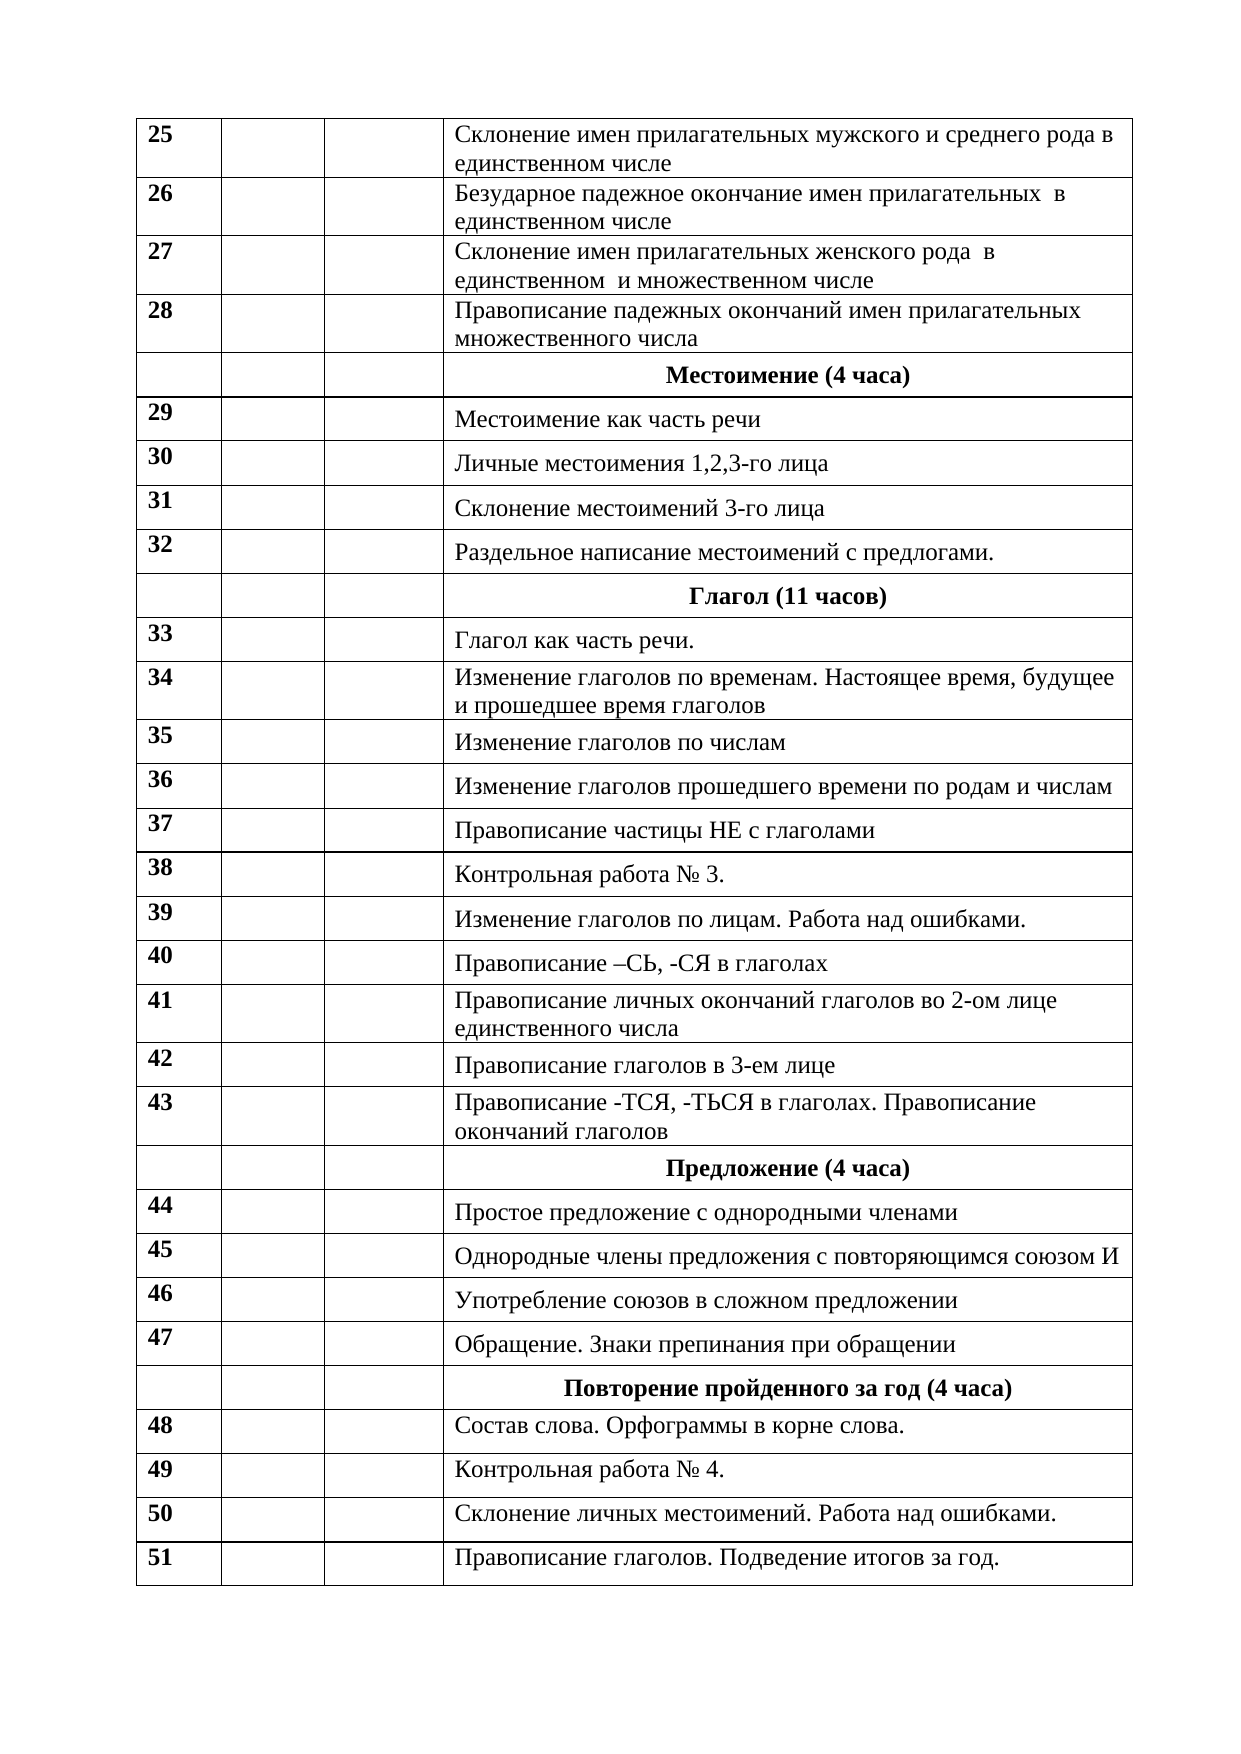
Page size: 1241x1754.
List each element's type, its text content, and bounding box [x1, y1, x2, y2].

table_cell [222, 618, 324, 661]
table_cell 39 [137, 897, 221, 939]
table_cell Склонение личных местоимений. Работа над ошибками. [444, 1498, 1132, 1541]
table_cell 46 [137, 1278, 221, 1321]
table_cell [325, 398, 443, 440]
table_cell [222, 897, 324, 939]
table_cell [222, 1322, 324, 1365]
table_cell [222, 1366, 324, 1409]
table_cell [325, 1146, 443, 1189]
table_cell [325, 353, 443, 396]
table_cell Правописание –СЬ, -СЯ в глаголах [444, 941, 1132, 984]
table_cell [325, 720, 443, 763]
table_cell [325, 618, 443, 661]
table_cell [222, 764, 324, 807]
table_cell [325, 897, 443, 939]
table_cell Местоимение как часть речи [444, 398, 1132, 440]
table_cell 51 [137, 1543, 221, 1585]
table_cell [137, 353, 221, 396]
table_cell [222, 486, 324, 528]
table_cell Однородные члены предложения с повторяющимся союзом И [444, 1234, 1132, 1277]
table_cell [325, 809, 443, 851]
table_cell [222, 720, 324, 763]
table_cell [325, 1454, 443, 1497]
table_cell Изменение глаголов по временам. Настоящее время, будущее и прошедшее время глаголов [444, 662, 1132, 719]
table_cell Склонение имен прилагательных женского рода в единственном и множественном числе [444, 236, 1132, 294]
table_cell [325, 178, 443, 235]
table_cell 30 [137, 441, 221, 484]
table_cell [222, 398, 324, 440]
table_cell 40 [137, 941, 221, 984]
table_cell Изменение глаголов по числам [444, 720, 1132, 763]
table_cell 48 [137, 1410, 221, 1453]
table_cell Предложение (4 часа) [444, 1146, 1132, 1189]
table_cell Контрольная работа № 3. [444, 853, 1132, 896]
table_cell 49 [137, 1454, 221, 1497]
table_cell [325, 1043, 443, 1086]
table_cell 37 [137, 809, 221, 851]
table_cell [222, 1410, 324, 1453]
table_cell [222, 1234, 324, 1277]
table_cell 28 [137, 295, 221, 352]
table_cell Раздельное написание местоимений с предлогами. [444, 530, 1132, 573]
table_cell [325, 236, 443, 294]
table_cell [325, 441, 443, 484]
table_cell Склонение имен прилагательных мужского и среднего рода в единственном числе [444, 119, 1132, 177]
table_cell Глагол (11 часов) [444, 574, 1132, 617]
table_cell Безударное падежное окончание имен прилагательных в единственном числе [444, 178, 1132, 235]
table_cell [137, 574, 221, 617]
table_cell Правописание -ТСЯ, -ТЬСЯ в глаголах. Правописание окончаний глаголов [444, 1087, 1132, 1145]
table_cell Контрольная работа № 4. [444, 1454, 1132, 1497]
table_cell Употребление союзов в сложном предложении [444, 1278, 1132, 1321]
table_cell Глагол как часть речи. [444, 618, 1132, 661]
table_cell [325, 1278, 443, 1321]
table_cell Правописание частицы НЕ с глаголами [444, 809, 1132, 851]
table_cell [222, 1454, 324, 1497]
table_cell Личные местоимения 1,2,3-го лица [444, 441, 1132, 484]
table_cell [222, 574, 324, 617]
table_cell 42 [137, 1043, 221, 1086]
table_cell 33 [137, 618, 221, 661]
table_cell [325, 662, 443, 719]
table_cell Правописание падежных окончаний имен прилагательных множественного числа [444, 295, 1132, 352]
table_cell [325, 1322, 443, 1365]
table_cell 38 [137, 853, 221, 896]
table_cell [325, 486, 443, 528]
table_cell [325, 985, 443, 1042]
table_cell 27 [137, 236, 221, 294]
table_cell Правописание глаголов. Подведение итогов за год. [444, 1543, 1132, 1585]
table_cell Обращение. Знаки препинания при обращении [444, 1322, 1132, 1365]
table_cell [325, 1087, 443, 1145]
table_cell [222, 662, 324, 719]
table_cell [325, 1234, 443, 1277]
table_cell 44 [137, 1190, 221, 1233]
table_cell [325, 853, 443, 896]
table_cell [222, 295, 324, 352]
table_cell [222, 119, 324, 177]
table_cell 43 [137, 1087, 221, 1145]
table_cell 34 [137, 662, 221, 719]
table_cell [222, 1498, 324, 1541]
table_cell [325, 764, 443, 807]
table_cell 47 [137, 1322, 221, 1365]
table_cell [222, 985, 324, 1042]
table_cell 29 [137, 398, 221, 440]
table_cell [137, 1366, 221, 1409]
table_cell Простое предложение с однородными членами [444, 1190, 1132, 1233]
table_cell 41 [137, 985, 221, 1042]
table_cell [222, 441, 324, 484]
table_cell [222, 236, 324, 294]
table_cell [325, 574, 443, 617]
table_cell 31 [137, 486, 221, 528]
table_cell 45 [137, 1234, 221, 1277]
table_cell [325, 530, 443, 573]
table_cell Правописание глаголов в 3-ем лице [444, 1043, 1132, 1086]
table_cell Правописание личных окончаний глаголов во 2-ом лице единственного числа [444, 985, 1132, 1042]
table_cell [222, 1087, 324, 1145]
table_cell Местоимение (4 часа) [444, 353, 1132, 396]
table_cell 26 [137, 178, 221, 235]
table_cell 35 [137, 720, 221, 763]
table_cell [222, 809, 324, 851]
table_cell [222, 853, 324, 896]
table_cell [222, 1543, 324, 1585]
table_cell [222, 1190, 324, 1233]
table_cell [325, 295, 443, 352]
table_cell Изменение глаголов по лицам. Работа над ошибками. [444, 897, 1132, 939]
table_cell 50 [137, 1498, 221, 1541]
table_cell [222, 1146, 324, 1189]
table_cell 25 [137, 119, 221, 177]
table_cell [137, 1146, 221, 1189]
table_cell [325, 1410, 443, 1453]
table_cell Склонение местоимений 3-го лица [444, 486, 1132, 528]
table_cell [222, 178, 324, 235]
table_cell [325, 1498, 443, 1541]
table_cell Повторение пройденного за год (4 часа) [444, 1366, 1132, 1409]
table_cell [325, 941, 443, 984]
table_cell 32 [137, 530, 221, 573]
table_cell [222, 353, 324, 396]
table_cell [325, 1190, 443, 1233]
table_cell [222, 1278, 324, 1321]
table_cell [222, 530, 324, 573]
table_cell Изменение глаголов прошедшего времени по родам и числам [444, 764, 1132, 807]
table_cell [222, 941, 324, 984]
table_cell 36 [137, 764, 221, 807]
table_cell [325, 1366, 443, 1409]
table_cell [222, 1043, 324, 1086]
table_cell [325, 119, 443, 177]
table_cell [325, 1543, 443, 1585]
table_cell Состав слова. Орфограммы в корне слова. [444, 1410, 1132, 1453]
